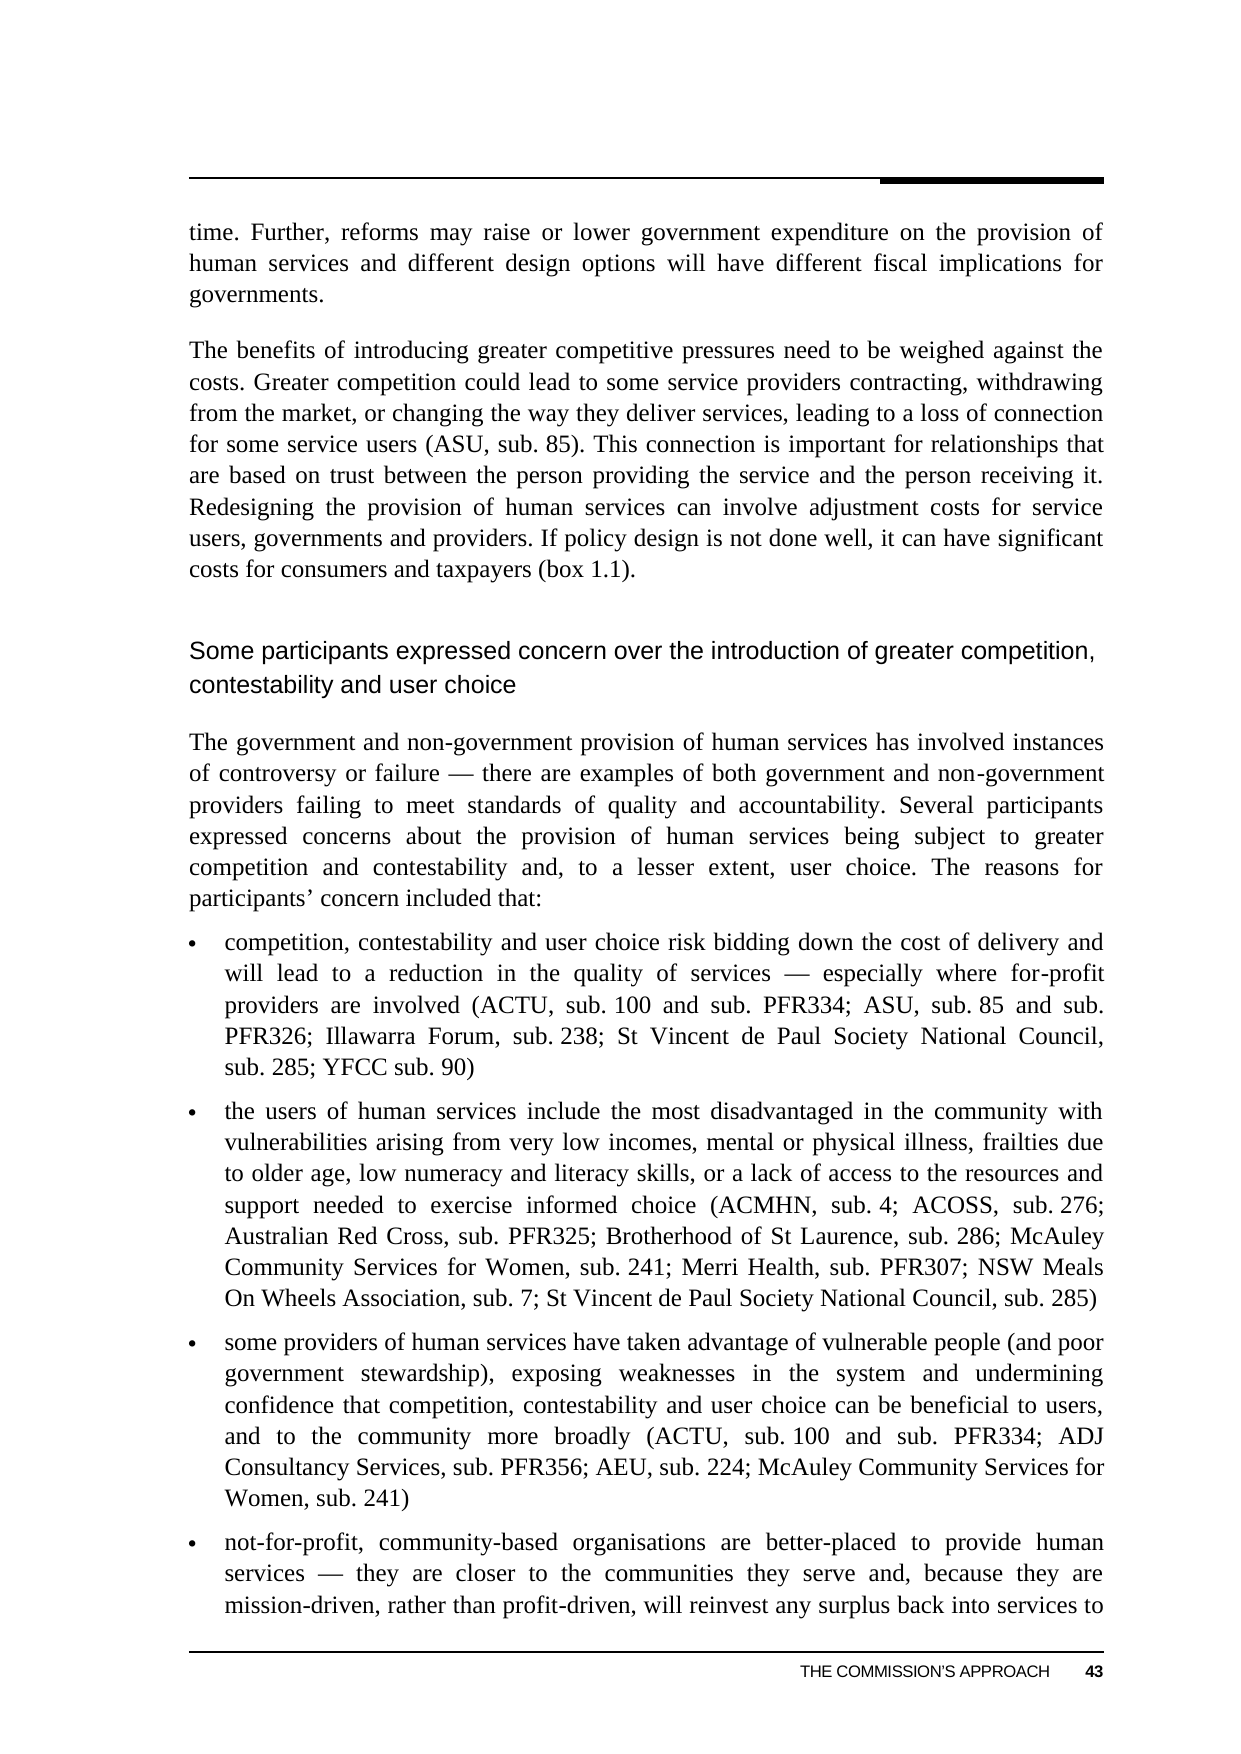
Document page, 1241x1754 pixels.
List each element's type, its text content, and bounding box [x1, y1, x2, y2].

list competition, contestability and user choice risk bidding down the cost of delivery and will lead to a reduction in the quality of services — especially where for-profit providers are involved (ACTU, sub. 100 and sub. PFR334; ASU, sub. 85 and sub. PFR326; Illawarra Forum, sub. 238; St Vincent de Paul Society National Council, sub. 285; YFCC sub. 90) [189, 925, 1104, 1081]
text The benefits of introducing greater competitive pressures need to be weighed against the costs. Greater competition could lead to some service providers contracting, withdrawing from the market, or changing the way they deliver services, leading to a loss of connection for some service users (ASU, sub. 85). This connection is important for relationships that are based on trust between the person providing the service and the person receiving it. Redesigning the provision of human services can involve adjustment costs for service users, governments and providers. If policy design is not done well, it can have significant costs for consumers and taxpayers (box 1.1). [189, 333, 1104, 583]
list some providers of human services have taken advantage of vulnerable people (and poor government stewardship), exposing weaknesses in the system and undermining confidence that competition, contestability and user choice can be beneficial to users, and to the community more broadly (ACTU, sub. 100 and sub. PFR334; ADJ Consultancy Services, sub. PFR356; AEU, sub. 224; McAuley Community Services for Women, sub. 241) [189, 1325, 1104, 1512]
subtitle Some participants expressed concern over the introduction of greater competition, contestability and user choice [189, 633, 1104, 700]
list the users of human services include the most disadvantaged in the community with vulnerabilities arising from very low incomes, mental or physical illness, frailties due to older age, low numeracy and literacy skills, or a lack of access to the resources and support needed to exercise informed choice (ACMHN, sub. 4; ACOSS, sub. 276; Australian Red Cross, sub. PFR325; Brotherhood of St Laurence, sub. 286; McAuley Community Services for Women, sub. 241; Merri Health, sub. PFR307; NSW Meals On Wheels Association, sub. 7; St Vincent de Paul Society National Council, sub. 285) [189, 1093, 1104, 1312]
text The government and non-government provision of human services has involved instances of controversy or failure — there are examples of both government and non-government providers failing to meet standards of quality and accountability. Several participants expressed concerns about the provision of human services being subject to greater competition and contestability and, to a lesser extent, user choice. The reasons for participants’ concern included that: [189, 725, 1104, 912]
